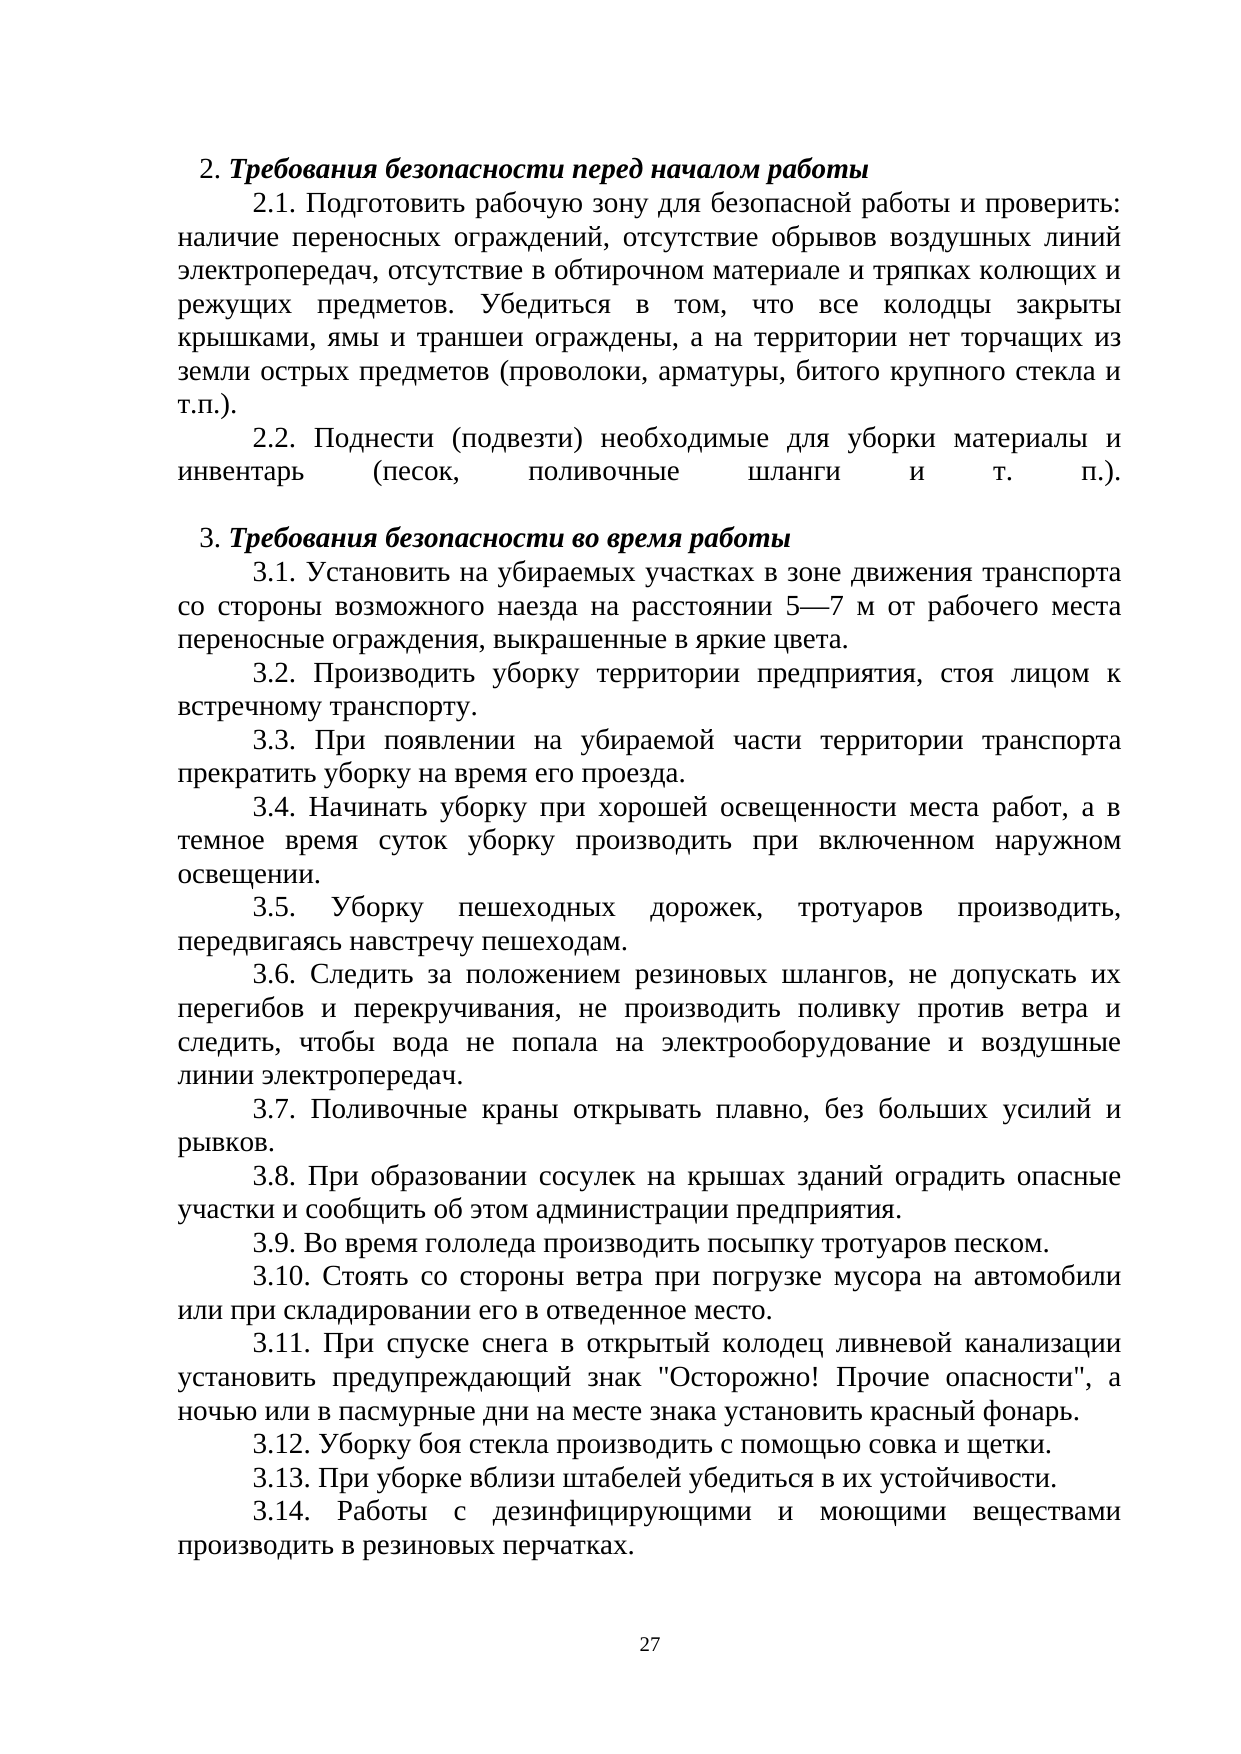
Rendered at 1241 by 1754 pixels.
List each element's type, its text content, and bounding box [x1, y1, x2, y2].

text 3.3. При появлении на убираемой части территории транспорта прекратить уборку на время его проезда. [177, 722, 1122, 789]
text 3.1. Установить на убираемых участках в зоне движения транспорта со стороны возможного наезда на расстоянии 5—7 м от рабочего места переносные ограждения, выкрашенные в яркие цвета. [177, 554, 1122, 655]
text 3.10. Стоять со стороны ветра при погрузке мусора на автомобили или при складировании его в отведенное место. [177, 1258, 1122, 1326]
text 3.7. Поливочные краны открывать плавно, без больших усилий и рывков. [177, 1091, 1122, 1158]
text 3.13. При уборке вблизи штабелей убедиться в их устойчивости. [177, 1460, 1122, 1493]
text 2.2. Поднести (подвезти) необходимые для уборки материалы и инвентарь (песок, поливочные шланги и т. п.). 3. Требования безопасности во время работы [177, 420, 1122, 554]
text 3.11. При спуске снега в открытый колодец ливневой канализации установить предупреждающий знак "Осторожно! Прочие опасности", а ночью или в пасмурные дни на месте знака установить красный фонарь. [177, 1326, 1122, 1426]
text 3.9. Во время гололеда производить посыпку тротуаров песком. [177, 1225, 1122, 1258]
text 3.14. Работы с дезинфицирующими и моющими веществами производить в резиновых перчатках. [177, 1493, 1122, 1560]
text 3.6. Следить за положением резиновых шлангов, не допускать их перегибов и перекручивания, не производить поливку против ветра и следить, чтобы вода не попала на электрооборудование и воздушные линии электропередач. [177, 957, 1122, 1091]
text 3.2. Производить уборку территории предприятия, стоя лицом к встречному транспорту. [177, 655, 1122, 722]
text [177, 118, 1122, 185]
text 3.5. Уборку пешеходных дорожек, тротуаров производить, передвигаясь навстречу пешеходам. [177, 889, 1122, 957]
text 3.8. При образовании сосулек на крышах зданий оградить опасные участки и сообщить об этом администрации предприятия. [177, 1158, 1122, 1225]
text 3.4. Начинать уборку при хорошей освещенности места работ, а в темное время суток уборку производить при включенном наружном освещении. [177, 789, 1122, 889]
text 2.1. Подготовить рабочую зону для безопасной работы и проверить: наличие переносных ограждений, отсутствие обрывов воздушных линий электропередач, отсутствие в обтирочном материале и тряпках колющих и режущих предметов. Убедиться в том, что все колодцы закрыты крышками, ямы и траншеи ограждены, а на территории нет торчащих из земли острых предметов (проволоки, арматуры, битого крупного стекла и т.п.). [177, 185, 1122, 420]
text 3.12. Уборку боя стекла производить с помощью совка и щетки. [177, 1426, 1122, 1460]
